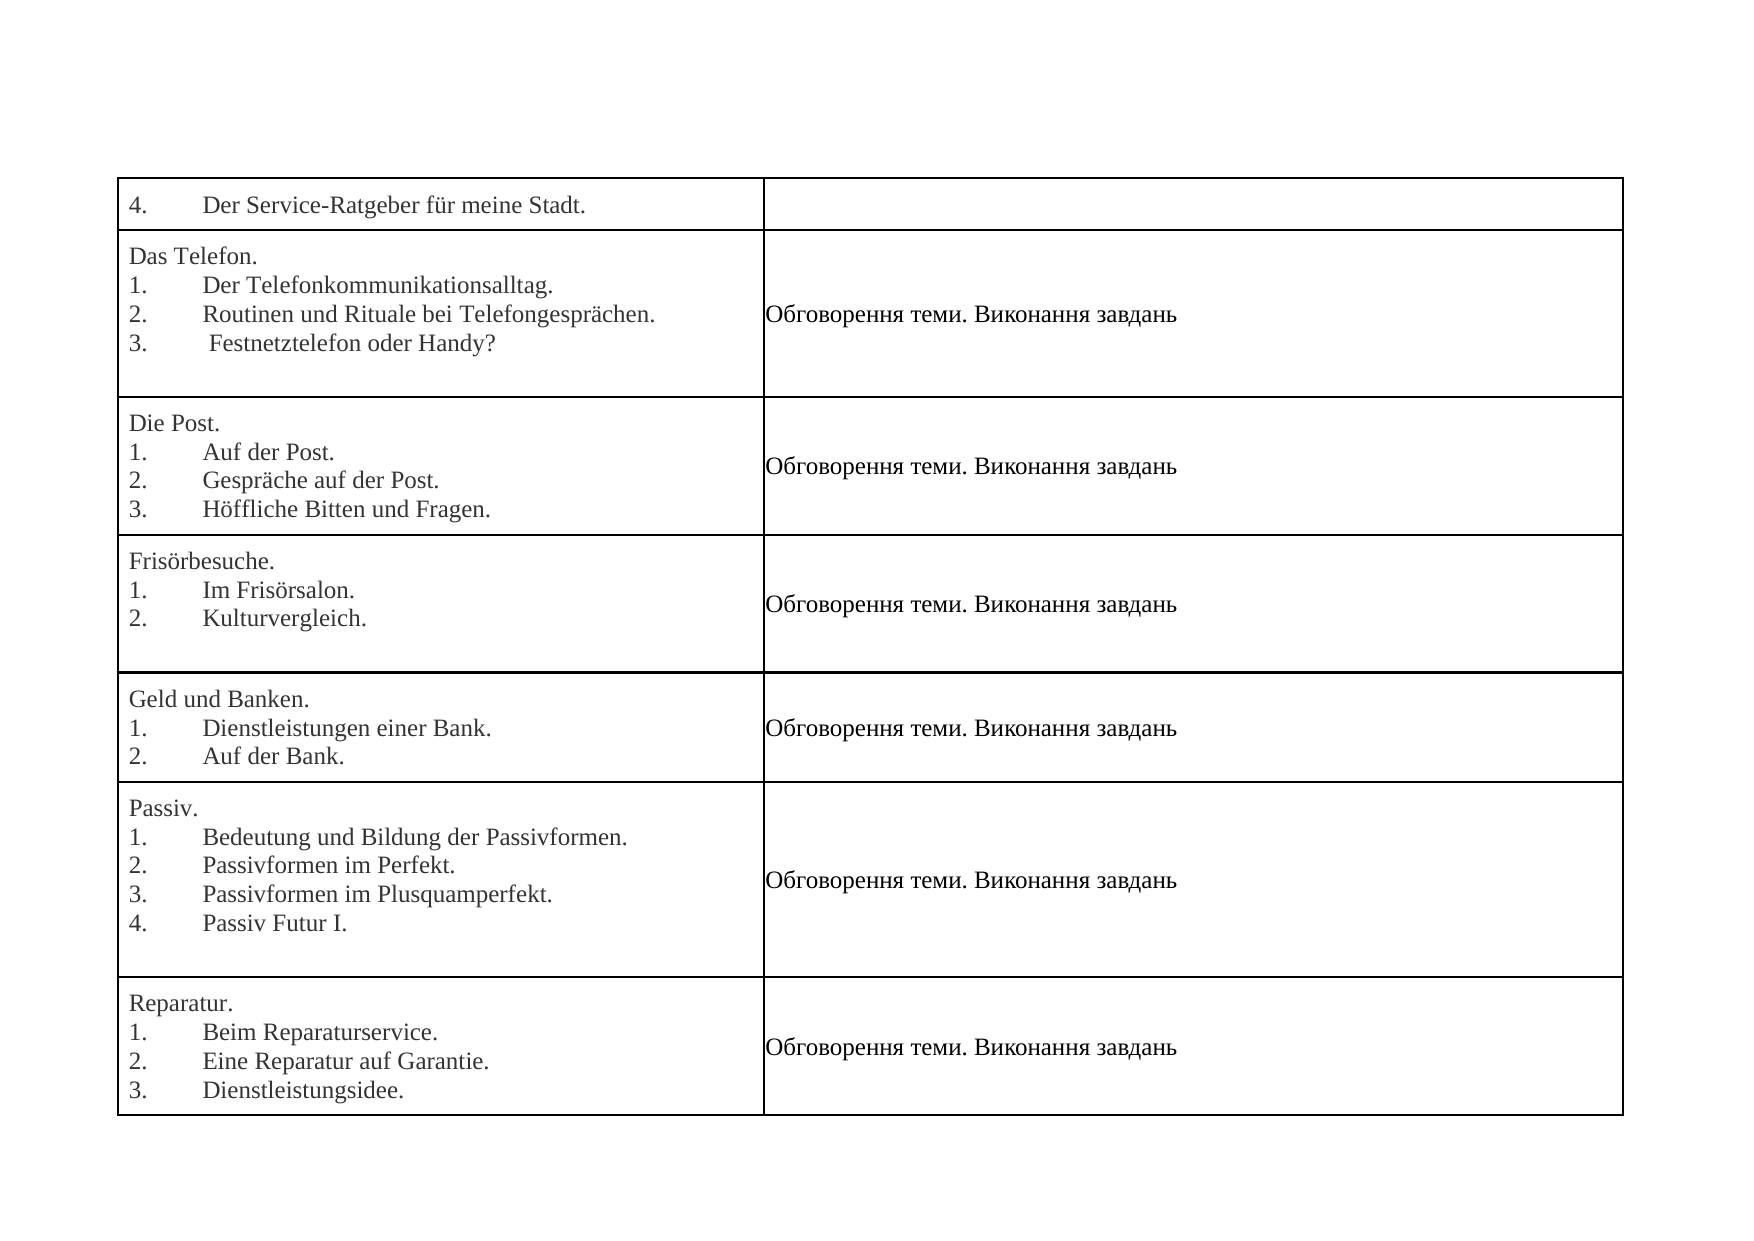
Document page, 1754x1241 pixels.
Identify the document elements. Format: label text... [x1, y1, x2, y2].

table_cell Das Telefon. 1. Der Telefonkommunikationsalltag. 2. Routinen und Rituale bei Telefongesprächen. 3. Festnetztelefon oder Handy? [119, 231, 763, 396]
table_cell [765, 179, 1622, 229]
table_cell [119, 179, 763, 229]
table_cell Обговорення теми. Виконання завдань [765, 398, 1622, 533]
table_cell Обговорення теми. Виконання завдань [765, 536, 1622, 671]
table_cell Обговорення теми. Виконання завдань [765, 674, 1622, 781]
table_cell Reparatur. 1. Beim Reparaturservice. 2. Eine Reparatur auf Garantie. 3. Dienstleistungsidee. [119, 978, 763, 1114]
table_cell Passiv. 1. Bedeutung und Bildung der Passivformen. 2. Passivformen im Perfekt. 3. Passivformen im Plusquamperfekt. 4. Passiv Futur I. [119, 783, 763, 976]
table_cell Die Post. 1. Auf der Post. 2. Gespräche auf der Post. 3. Höffliche Bitten und Fragen. [119, 398, 763, 533]
table_cell Geld und Banken. 1. Dienstleistungen einer Bank. 2. Auf der Bank. [119, 674, 763, 781]
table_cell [765, 978, 1622, 1114]
table_cell Frisörbesuche. 1. Im Frisörsalon. 2. Kulturvergleich. [119, 536, 763, 671]
table_cell Обговорення теми. Виконання завдань [765, 783, 1622, 976]
table_cell Обговорення теми. Виконання завдань [765, 231, 1622, 396]
